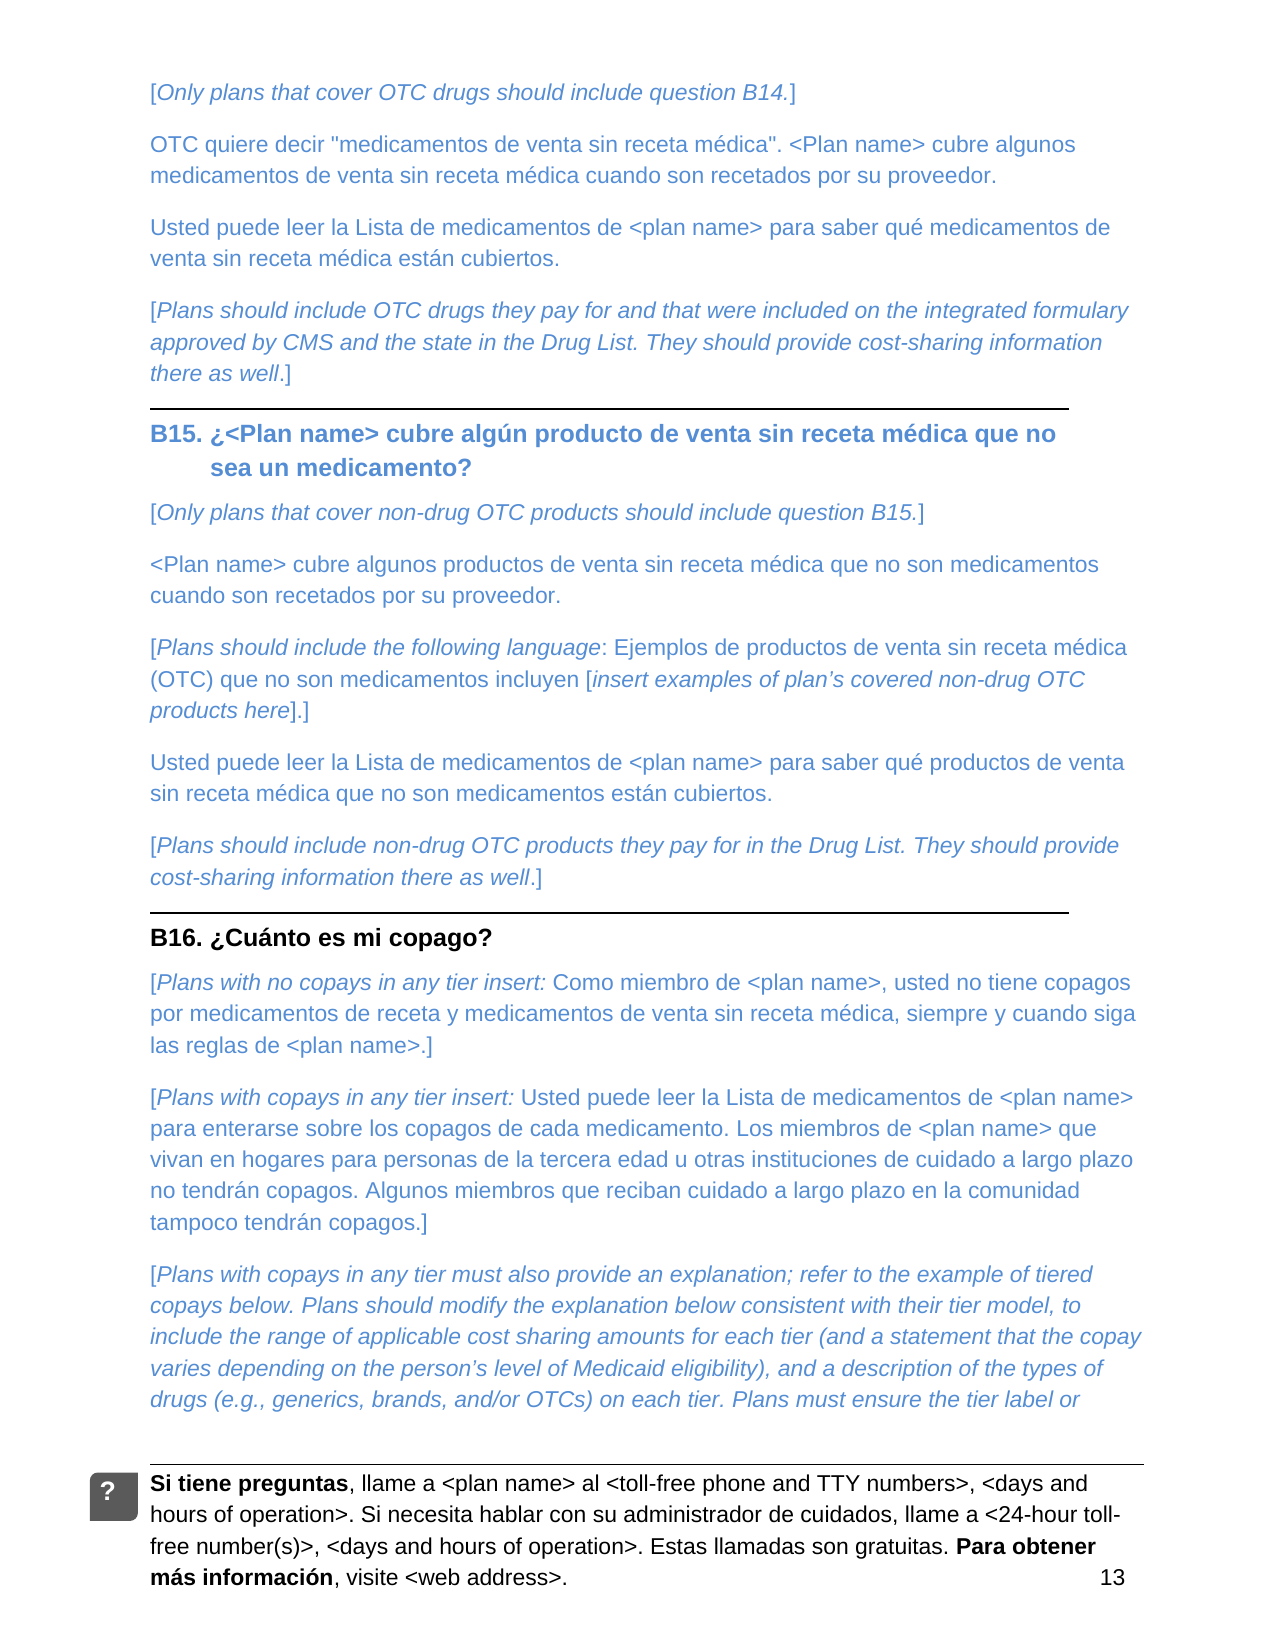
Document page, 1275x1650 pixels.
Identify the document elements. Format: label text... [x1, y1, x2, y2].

text OTC quiere decir "medicamentos de venta sin receta médica". <Plan name> cubre algunos medicamentos de venta sin receta médica cuando son recetados por su proveedor. [150, 127, 1144, 189]
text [150, 1257, 1144, 1413]
text [Plans with no copays in any tier insert: Como miembro de <plan name>, usted no tiene copagos por medicamentos de receta y medicamentos de venta sin receta médica, siempre y cuando siga las reglas de <plan name>.] [150, 966, 1144, 1059]
text [Plans should include non-drug OTC products they pay for in the Drug List. They should provide cost-sharing information there as well.] [150, 829, 1144, 891]
subtitle B15. ¿<Plan name> cubre algún producto de venta sin receta médica que no sea un medicamento? [150, 410, 1069, 483]
text <Plan name> cubre algunos productos de venta sin receta médica que no son medicamentos cuando son recetados por su proveedor. [150, 547, 1144, 610]
text Usted puede leer la Lista de medicamentos de <plan name> para saber qué productos de venta sin receta médica que no son medicamentos están cubiertos. [150, 745, 1144, 808]
text Usted puede leer la Lista de medicamentos de <plan name> para saber qué medicamentos de venta sin receta médica están cubiertos. [150, 210, 1144, 273]
subtitle B16. ¿Cuánto es mi copago? [150, 914, 1069, 953]
text [Plans with copays in any tier insert: Usted puede leer la Lista de medicamentos de <plan name> para enterarse sobre los copagos de cada medicamento. Los miembros de <plan name> que vivan en hogares para personas de la tercera edad u otras instituciones de cuidado a largo plazo no tendrán copagos. Algunos miembros que reciban cuidado a largo plazo en la comunidad tampoco tendrán copagos.] [150, 1080, 1144, 1236]
text [Plans should include the following language: Ejemplos de productos de venta sin receta médica (OTC) que no son medicamentos incluyen [insert examples of plan’s covered non-drug OTC products here].] [150, 631, 1144, 724]
text [Plans should include OTC drugs they pay for and that were included on the integrated formulary approved by CMS and the state in the Drug List. They should provide cost-sharing information there as well.] [150, 294, 1144, 387]
text [Only plans that cover non-drug OTC products should include question B15.] [150, 495, 1144, 527]
text [Only plans that cover OTC drugs should include question B14.] [150, 75, 1144, 106]
